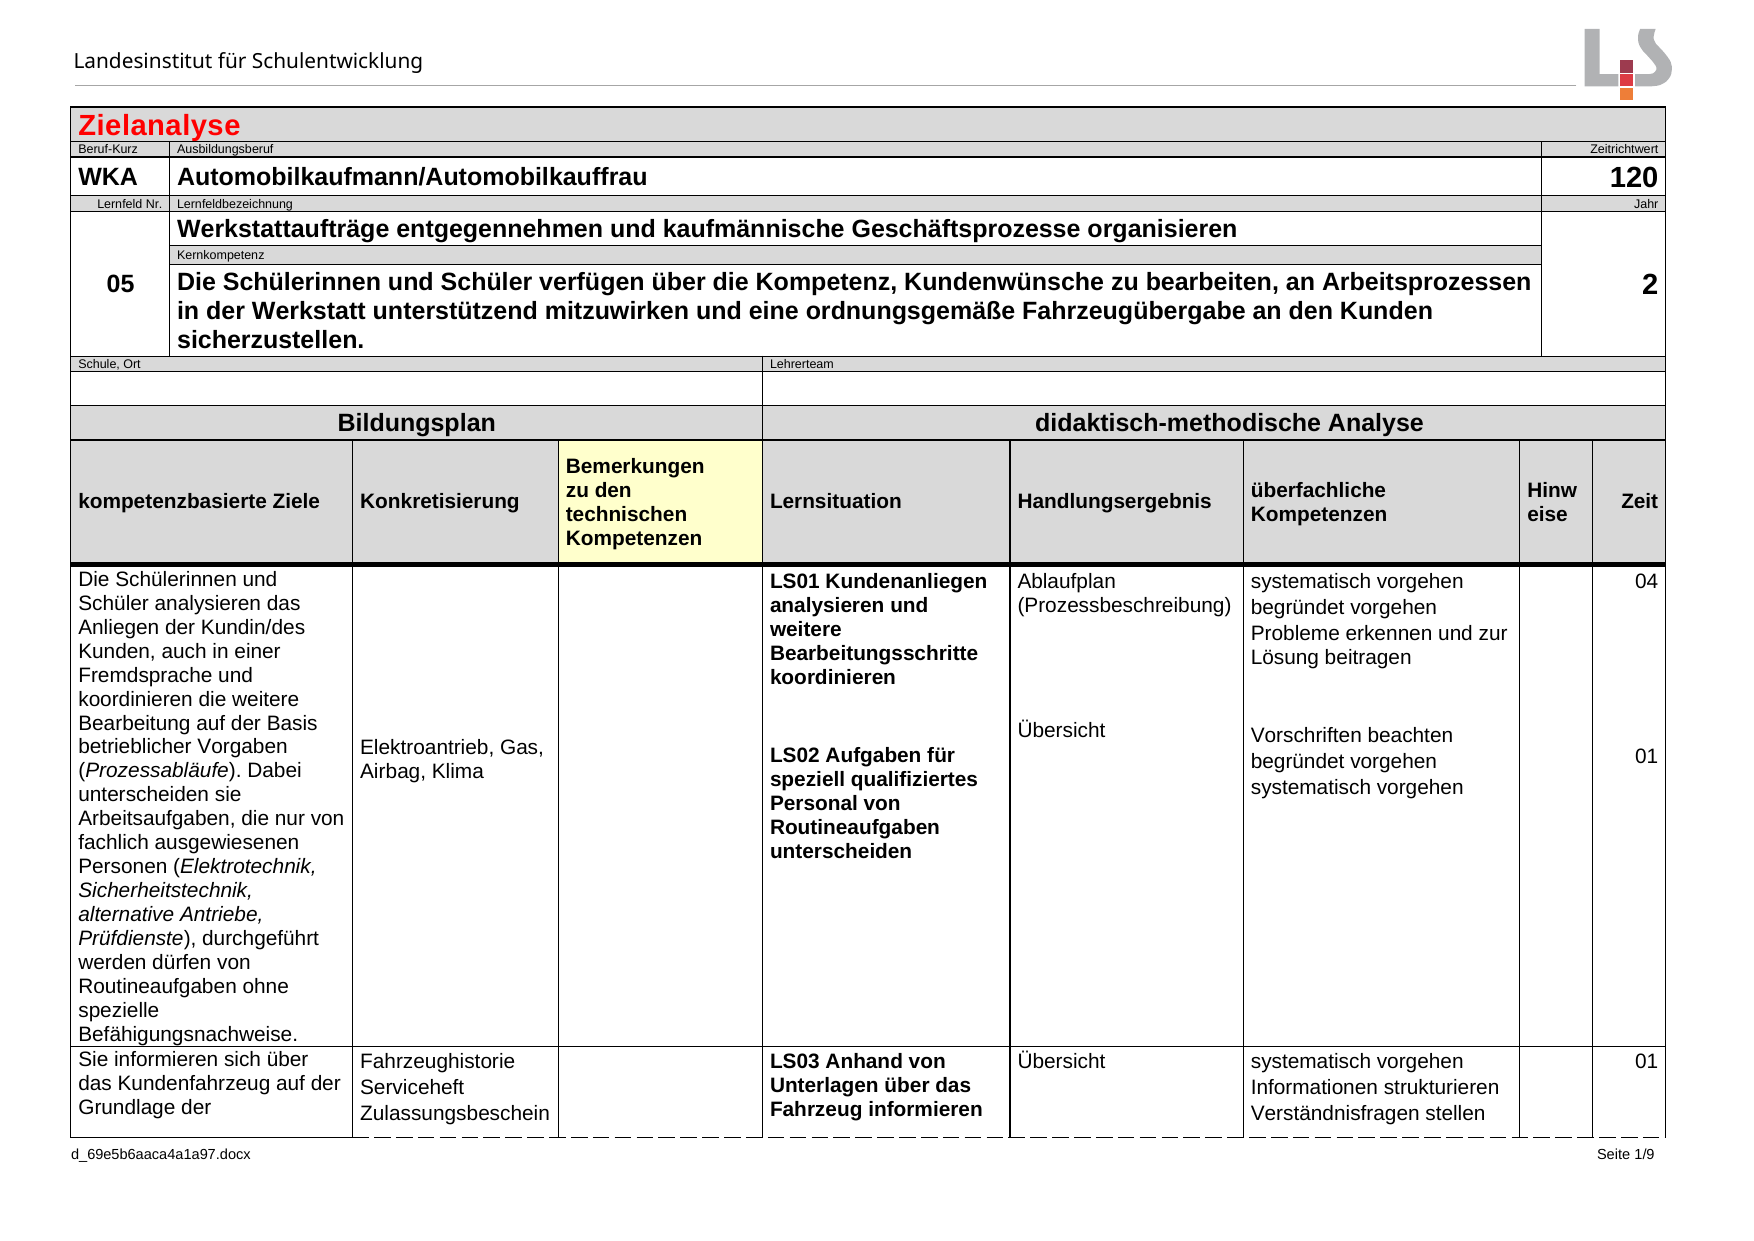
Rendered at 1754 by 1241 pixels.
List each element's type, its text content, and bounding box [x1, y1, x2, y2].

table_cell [353, 1047, 558, 1137]
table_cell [763, 1047, 1009, 1137]
table_cell LS01 Kundenanliegen analysieren und weitere Bearbeitungsschritte koordinieren LS02 Aufgaben für speziell qualifiziertes Personal von Routineaufgaben unterscheiden [763, 567, 1009, 1046]
table_header Zielanalyse [71, 108, 1665, 141]
table_cell Zeitrichtwert [1542, 142, 1665, 156]
table_cell 2 [1542, 212, 1665, 356]
table_cell [763, 372, 1665, 405]
table_cell Die Schülerinnen und Schüler verfügen über die Kompetenz, Kundenwünsche zu bearbeiten, an Arbeitsprozessen in der Werkstatt unterstützend mitzuwirken und eine ordnungsgemäße Fahrzeugübergabe an den Kunden sicherzustellen. [170, 265, 1541, 356]
table_cell Lehrerteam [763, 357, 1665, 371]
table_cell [71, 372, 762, 405]
table_header Bemerkungen zu den technischen Kompetenzen [559, 441, 762, 562]
table_cell Beruf-Kurz [71, 142, 169, 156]
table_cell [1520, 567, 1592, 1046]
table_cell Schule, Ort [71, 357, 762, 371]
table_cell 04 01 [1593, 567, 1665, 1046]
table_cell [1244, 1047, 1519, 1137]
table_cell Lernfeldbezeichnung [170, 196, 1541, 211]
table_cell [71, 1047, 352, 1137]
table_cell systematisch vorgehen begründet vorgehen Probleme erkennen und zur Lösung beitragen Vorschriften beachten begründet vorgehen systematisch vorgehen [1244, 567, 1519, 1046]
table_cell [559, 567, 762, 1046]
table_cell 120 [1542, 158, 1665, 195]
table_cell Elektroantrieb, Gas, Airbag, Klima [353, 567, 558, 1046]
table_cell 01 [1593, 1047, 1665, 1137]
table_header Konkretisierung [353, 441, 558, 562]
table_header Hinweise [1520, 441, 1592, 562]
table_header Lernsituation [763, 441, 1009, 562]
table_cell WKA [71, 158, 169, 195]
table_cell Werkstattaufträge entgegennehmen und kaufmännische Geschäftsprozesse organisieren [170, 212, 1541, 244]
table_cell Lernfeld Nr. [71, 196, 169, 211]
table_cell [1520, 1047, 1592, 1137]
table_header überfachliche Kompetenzen [1244, 441, 1519, 562]
table_cell [559, 1047, 762, 1137]
table_cell Jahr [1542, 196, 1665, 211]
table_cell Übersicht [1011, 1047, 1243, 1137]
table_header Zeit [1593, 441, 1665, 562]
table_cell 05 [71, 212, 169, 356]
table_cell Kernkompetenz [170, 246, 1541, 264]
table_cell didaktisch-methodische Analyse [763, 406, 1665, 439]
table_cell Die Schülerinnen und Schüler analysieren das Anliegen der Kundin/des Kunden, auch in einer Fremdsprache und koordinieren die weitere Bearbeitung auf der Basis betrieblicher Vorgaben (Prozessabläufe). Dabei unterscheiden sie Arbeitsaufgaben, die nur von fachlich ausgewiesenen Personen (Elektrotechnik, Sicherheitstechnik, alternative Antriebe, Prüfdienste), durchgeführt werden dürfen von Routineaufgaben ohne spezielle Befähigungsnachweise. [71, 567, 352, 1046]
table_cell Ausbildungsberuf [170, 142, 1541, 156]
table_header Handlungsergebnis [1011, 441, 1243, 562]
table_cell Ablaufplan (Prozessbeschreibung) Übersicht [1011, 567, 1243, 1046]
table_cell Bildungsplan [71, 406, 762, 439]
table_cell Automobilkaufmann/Automobilkauffrau [170, 158, 1541, 195]
table_header kompetenzbasierte Ziele [71, 441, 352, 562]
